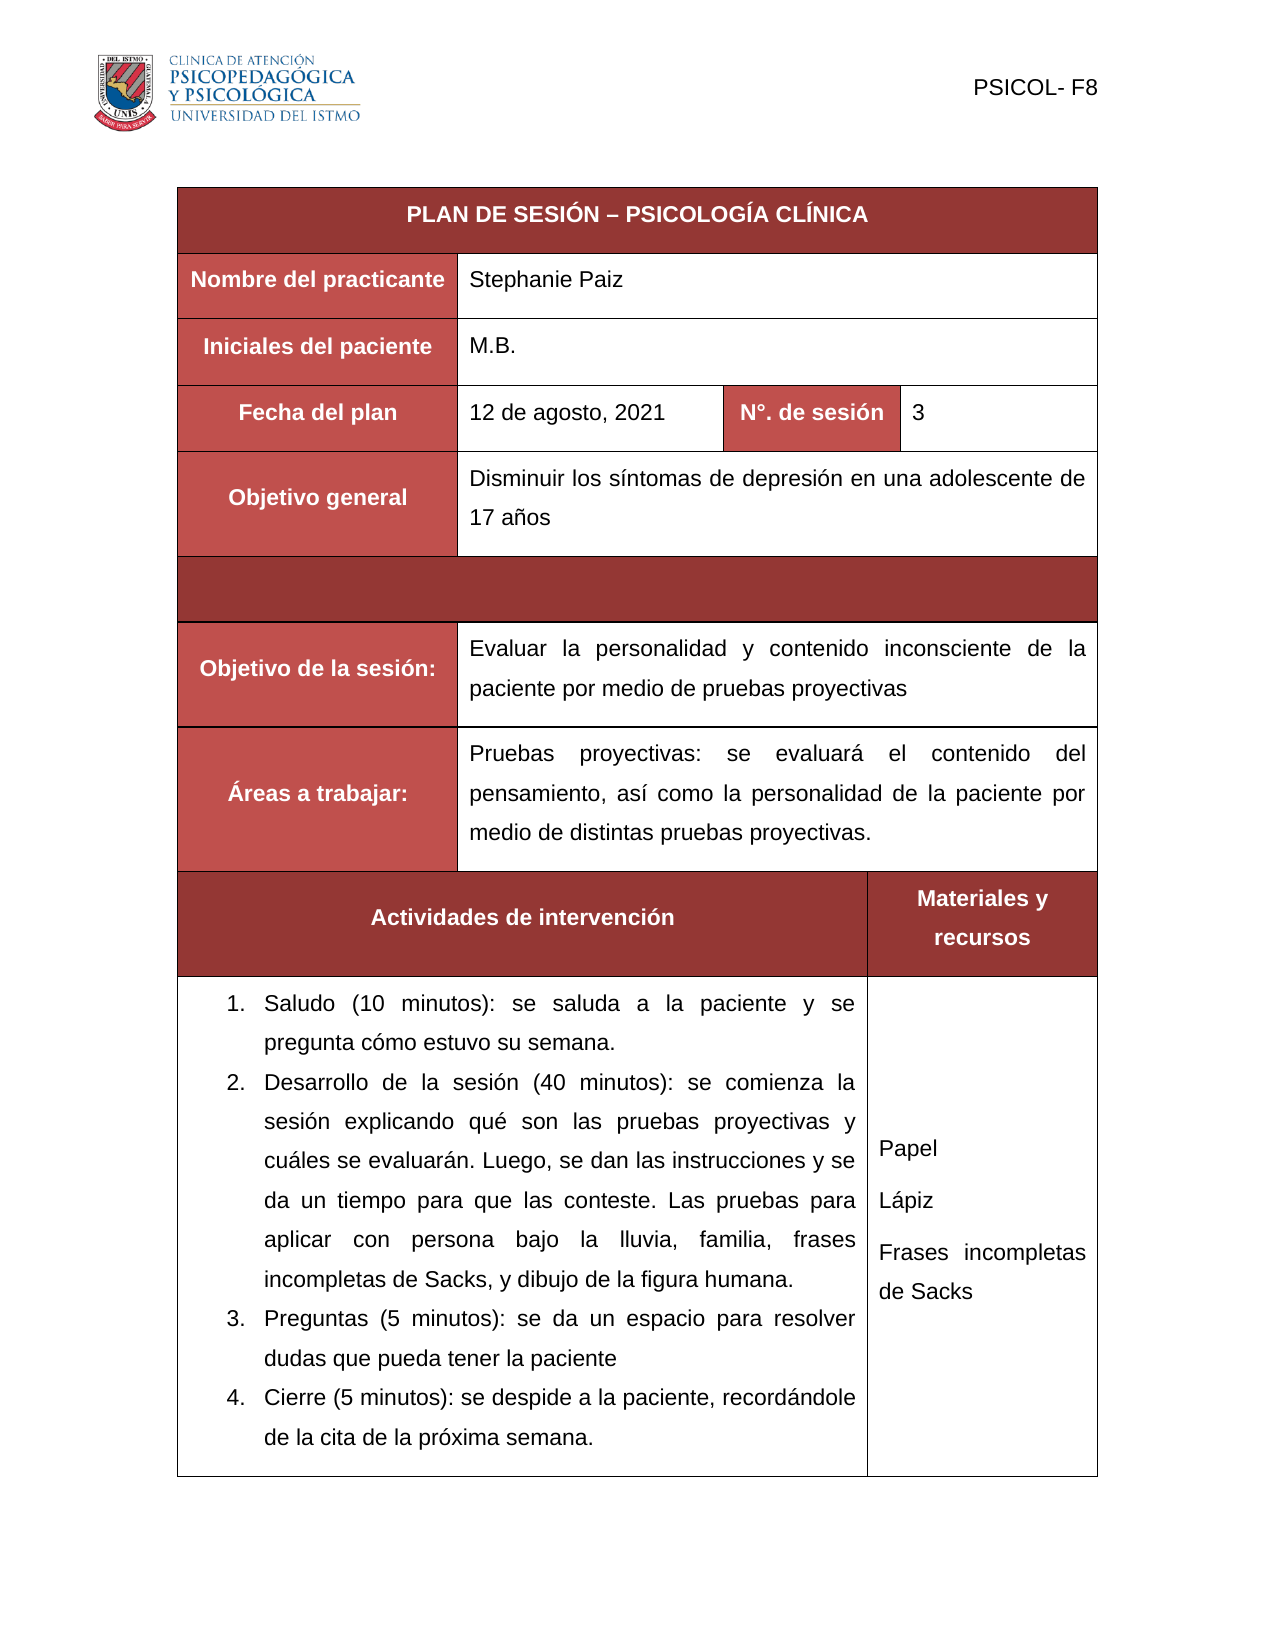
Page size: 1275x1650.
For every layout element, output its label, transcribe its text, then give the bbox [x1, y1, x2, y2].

table_cell Saludo (10 minutos): se saluda a la paciente y se pregunta cómo estuvo su semana. Desarrollo de la sesión (40 minutos): se comienza la sesión explicando qué son las pruebas proyectivas y cuáles se evaluarán. Luego, se dan las instrucciones y se da un tiempo para que las conteste. Las pruebas para aplicar con persona bajo la lluvia, familia, frases incompletas de Sacks, y dibujo de la figura humana. Preguntas (5 minutos): se da un espacio para resolver dudas que pueda tener la paciente Cierre (5 minutos): se despide a la paciente, recordándole de la cita de la próxima semana. [178, 977, 867, 1476]
table_cell Actividades de intervención [178, 872, 867, 976]
table_cell 12 de agosto, 2021 [458, 386, 723, 451]
table_header PLAN DE SESIÓN – PSICOLOGÍA CLÍNICA [178, 188, 1097, 253]
table_cell Pruebas proyectivas: se evaluará el contenido del pensamiento, así como la personalidad de la paciente por medio de distintas pruebas proyectivas. [458, 728, 1097, 871]
table_cell Objetivo de la sesión: [178, 623, 457, 726]
table_cell Áreas a trabajar: [178, 728, 457, 871]
table_cell Iniciales del paciente [178, 319, 457, 385]
table_cell Nombre del practicante [178, 254, 457, 318]
table_cell Objetivo general [178, 452, 457, 556]
table_cell Stephanie Paiz [458, 254, 1097, 318]
table_cell Fecha del plan [178, 386, 457, 451]
table_cell Papel Lápiz Frases incompletas de Sacks [868, 977, 1097, 1476]
table_cell Materiales y recursos [868, 872, 1097, 976]
picture [42, 25, 422, 166]
table_cell M.B. [458, 319, 1097, 385]
table_cell [178, 557, 1097, 621]
table_cell 3 [901, 386, 1097, 451]
table_cell N°. de sesión [724, 386, 900, 451]
table_cell Evaluar la personalidad y contenido inconsciente de la paciente por medio de pruebas proyectivas [458, 623, 1097, 726]
table_cell Disminuir los síntomas de depresión en una adolescente de 17 años [458, 452, 1097, 556]
